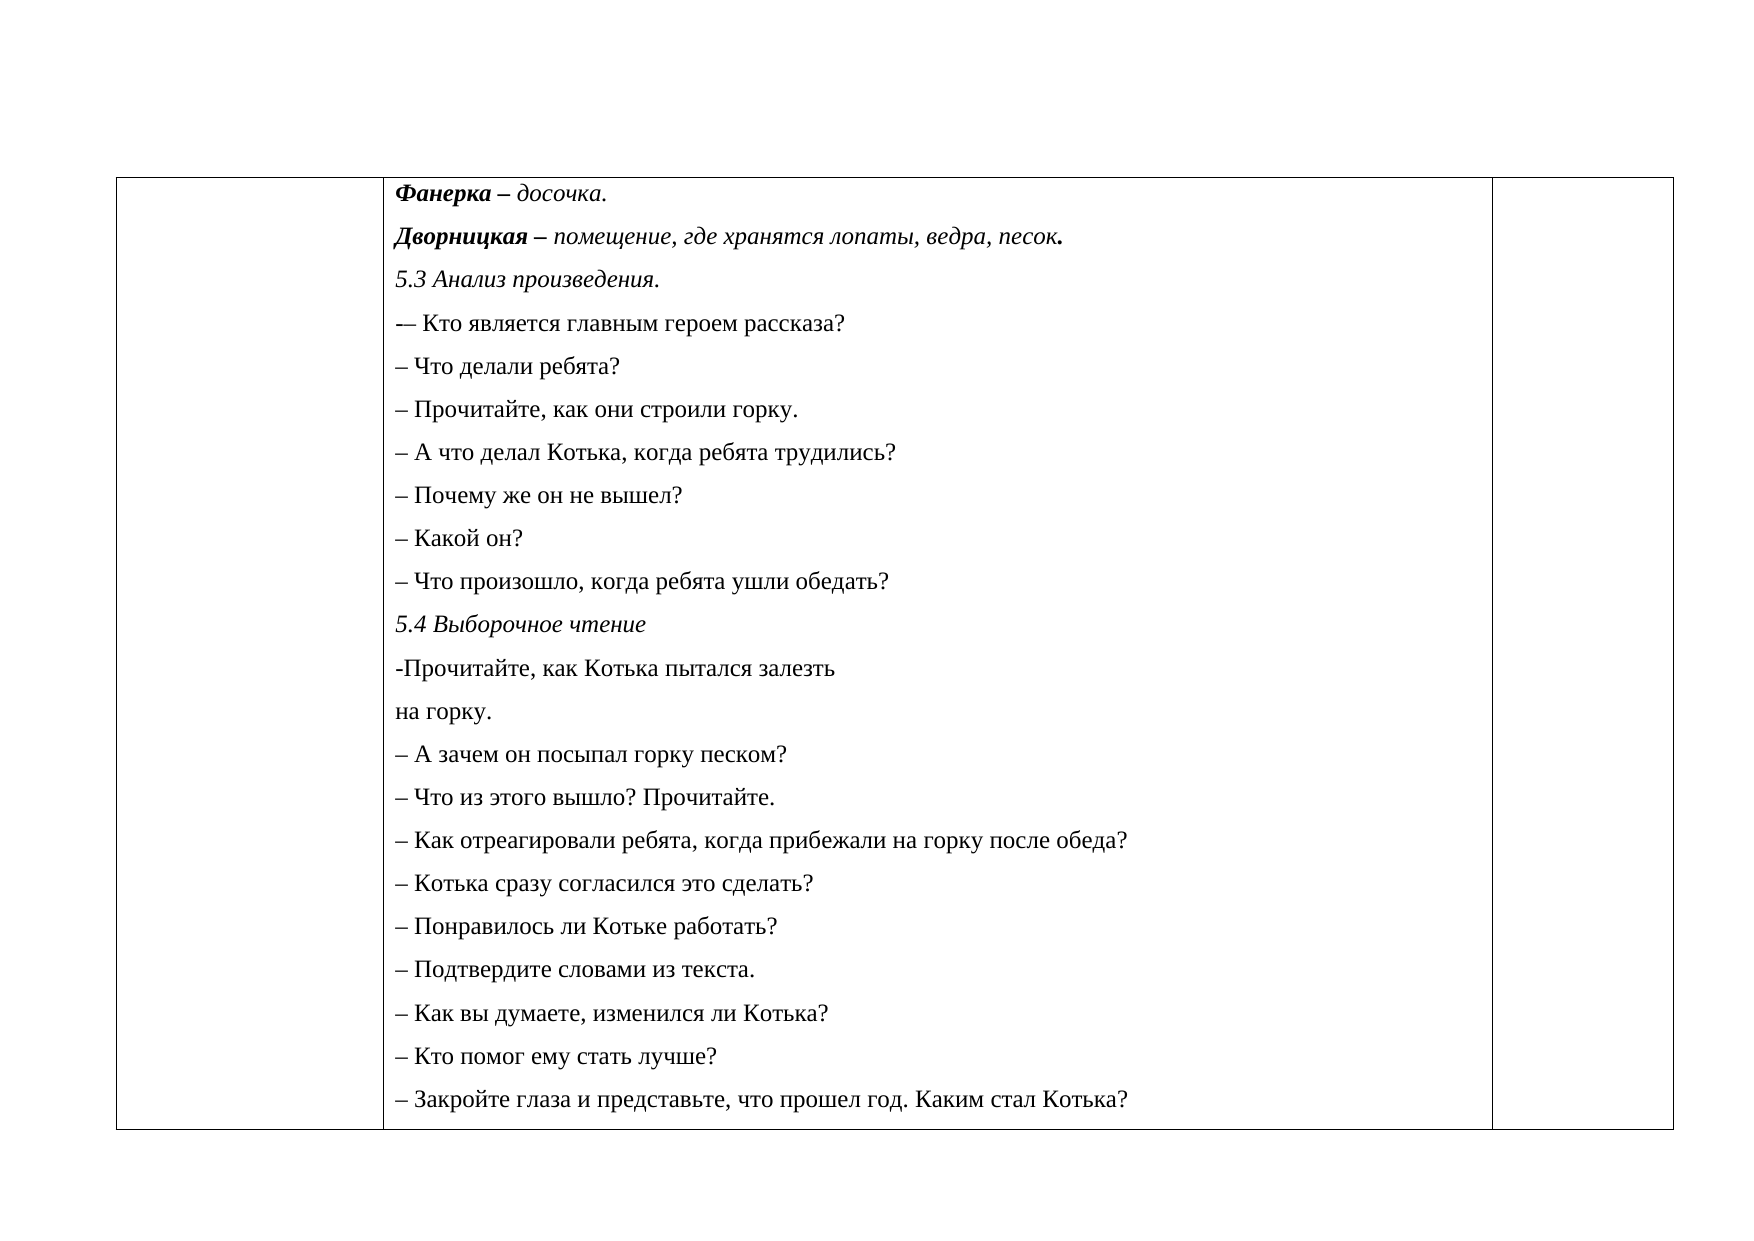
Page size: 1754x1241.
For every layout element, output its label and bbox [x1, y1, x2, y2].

table_cell [384, 178, 1492, 1129]
table_cell [117, 178, 383, 1129]
table_cell [1493, 178, 1673, 1129]
